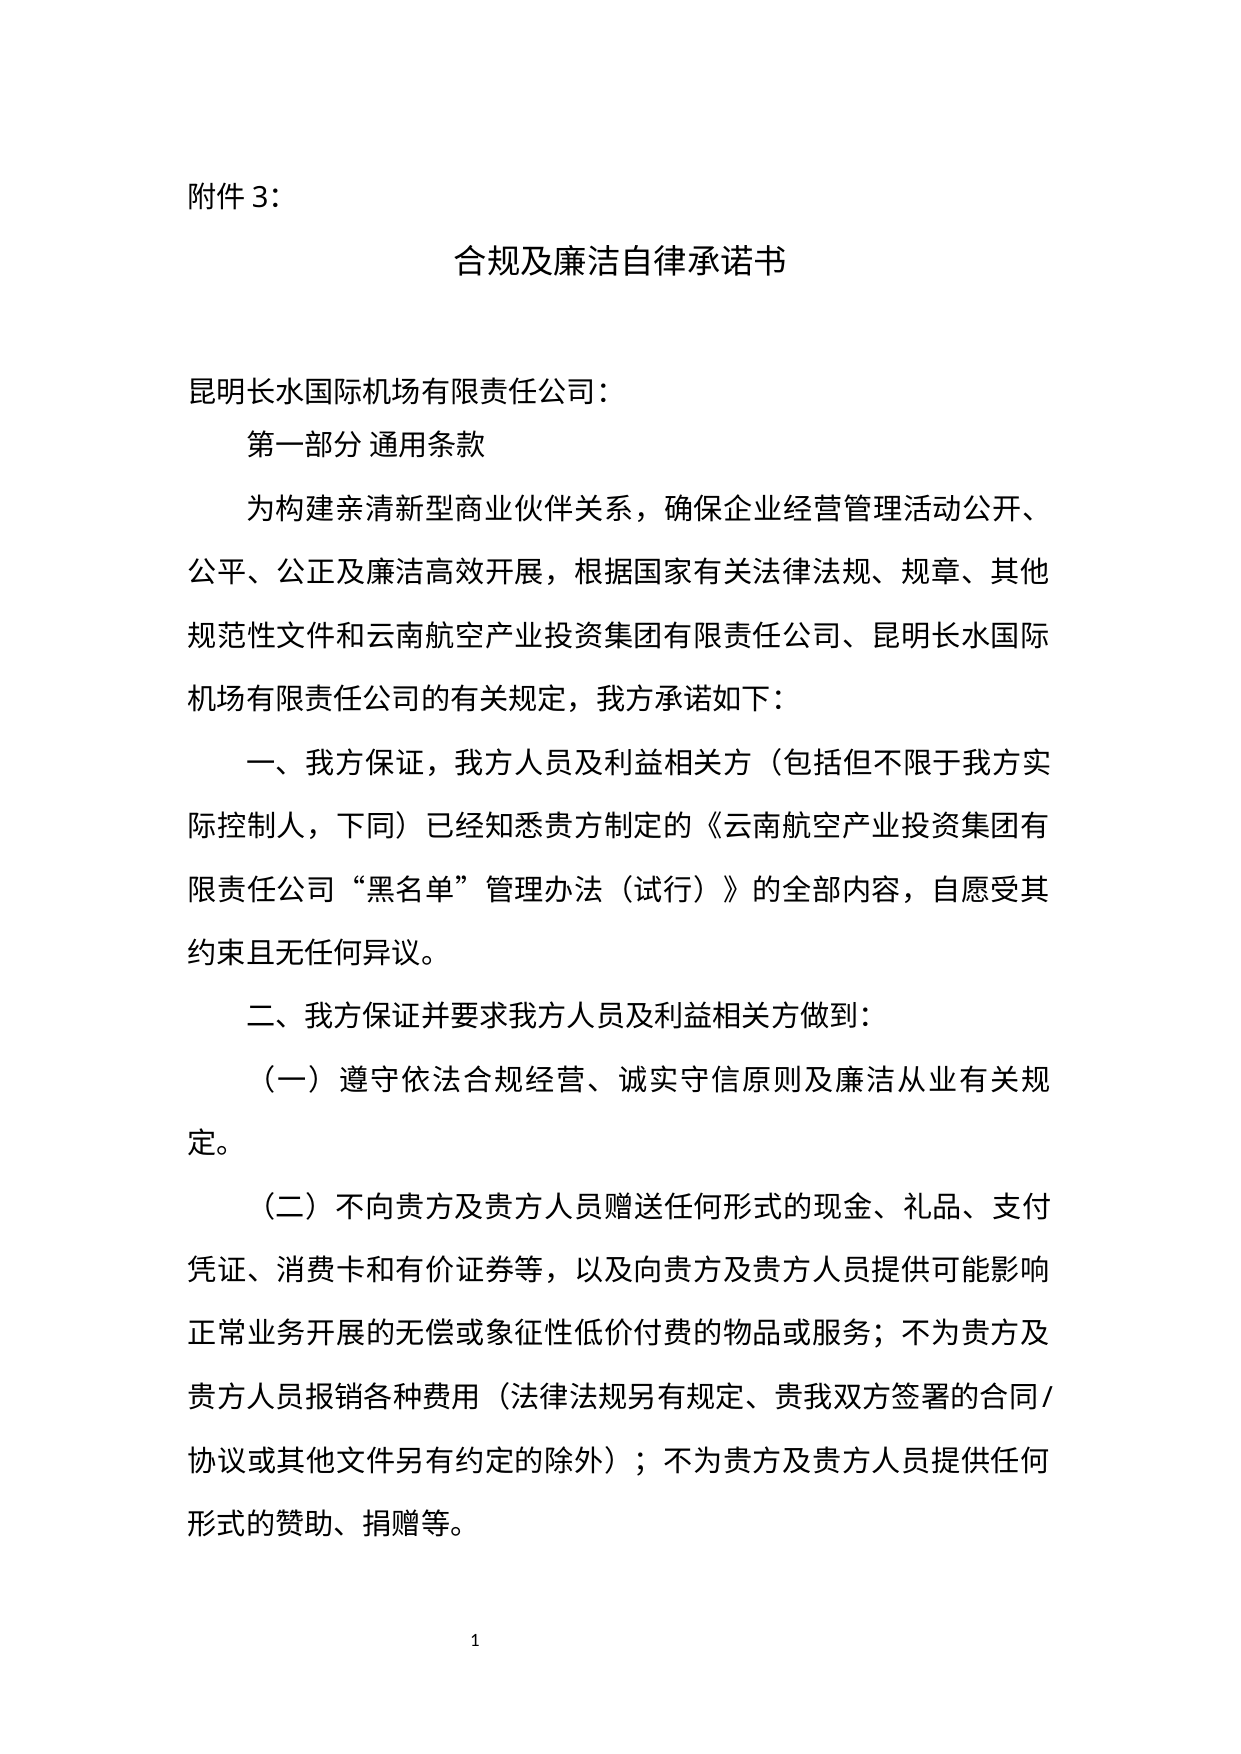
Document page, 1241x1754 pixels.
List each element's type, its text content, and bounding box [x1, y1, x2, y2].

text 合规及廉洁自律承诺书 [187, 227, 1053, 292]
text 昆明长水国际机场有限责任公司： [187, 357, 1053, 422]
text 第一部分 通用条款 [187, 422, 1053, 464]
text （二）不向贵方及贵方人员赠送任何形式的现金、礼品、支付凭证、消费卡和有价证券等，以及向贵方及贵方人员提供可能影响正常业务开展的无偿或象征性低价付费的物品或服务；不为贵方及贵方人员报销各种费用（法律法规另有规定、贵我双方签署的合同/协议或其他文件另有约定的除外）；不为贵方及贵方人员提供任何形式的赞助、捐赠等。 [187, 1183, 1053, 1543]
text （一）遵守依法合规经营、诚实守信原则及廉洁从业有关规定。 [187, 1056, 1053, 1162]
text 一、我方保证，我方人员及利益相关方（包括但不限于我方实际控制人，下同）已经知悉贵方制定的《云南航空产业投资集团有限责任公司“黑名单”管理办法（试行）》的全部内容，自愿受其约束且无任何异议。 [187, 739, 1053, 972]
text 附件3： [187, 162, 1053, 227]
text 为构建亲清新型商业伙伴关系，确保企业经营管理活动公开、公平、公正及廉洁高效开展，根据国家有关法律法规、规章、其他规范性文件和云南航空产业投资集团有限责任公司、昆明长水国际机场有限责任公司的有关规定，我方承诺如下： [187, 485, 1053, 718]
text 二、我方保证并要求我方人员及利益相关方做到： [187, 993, 1053, 1035]
